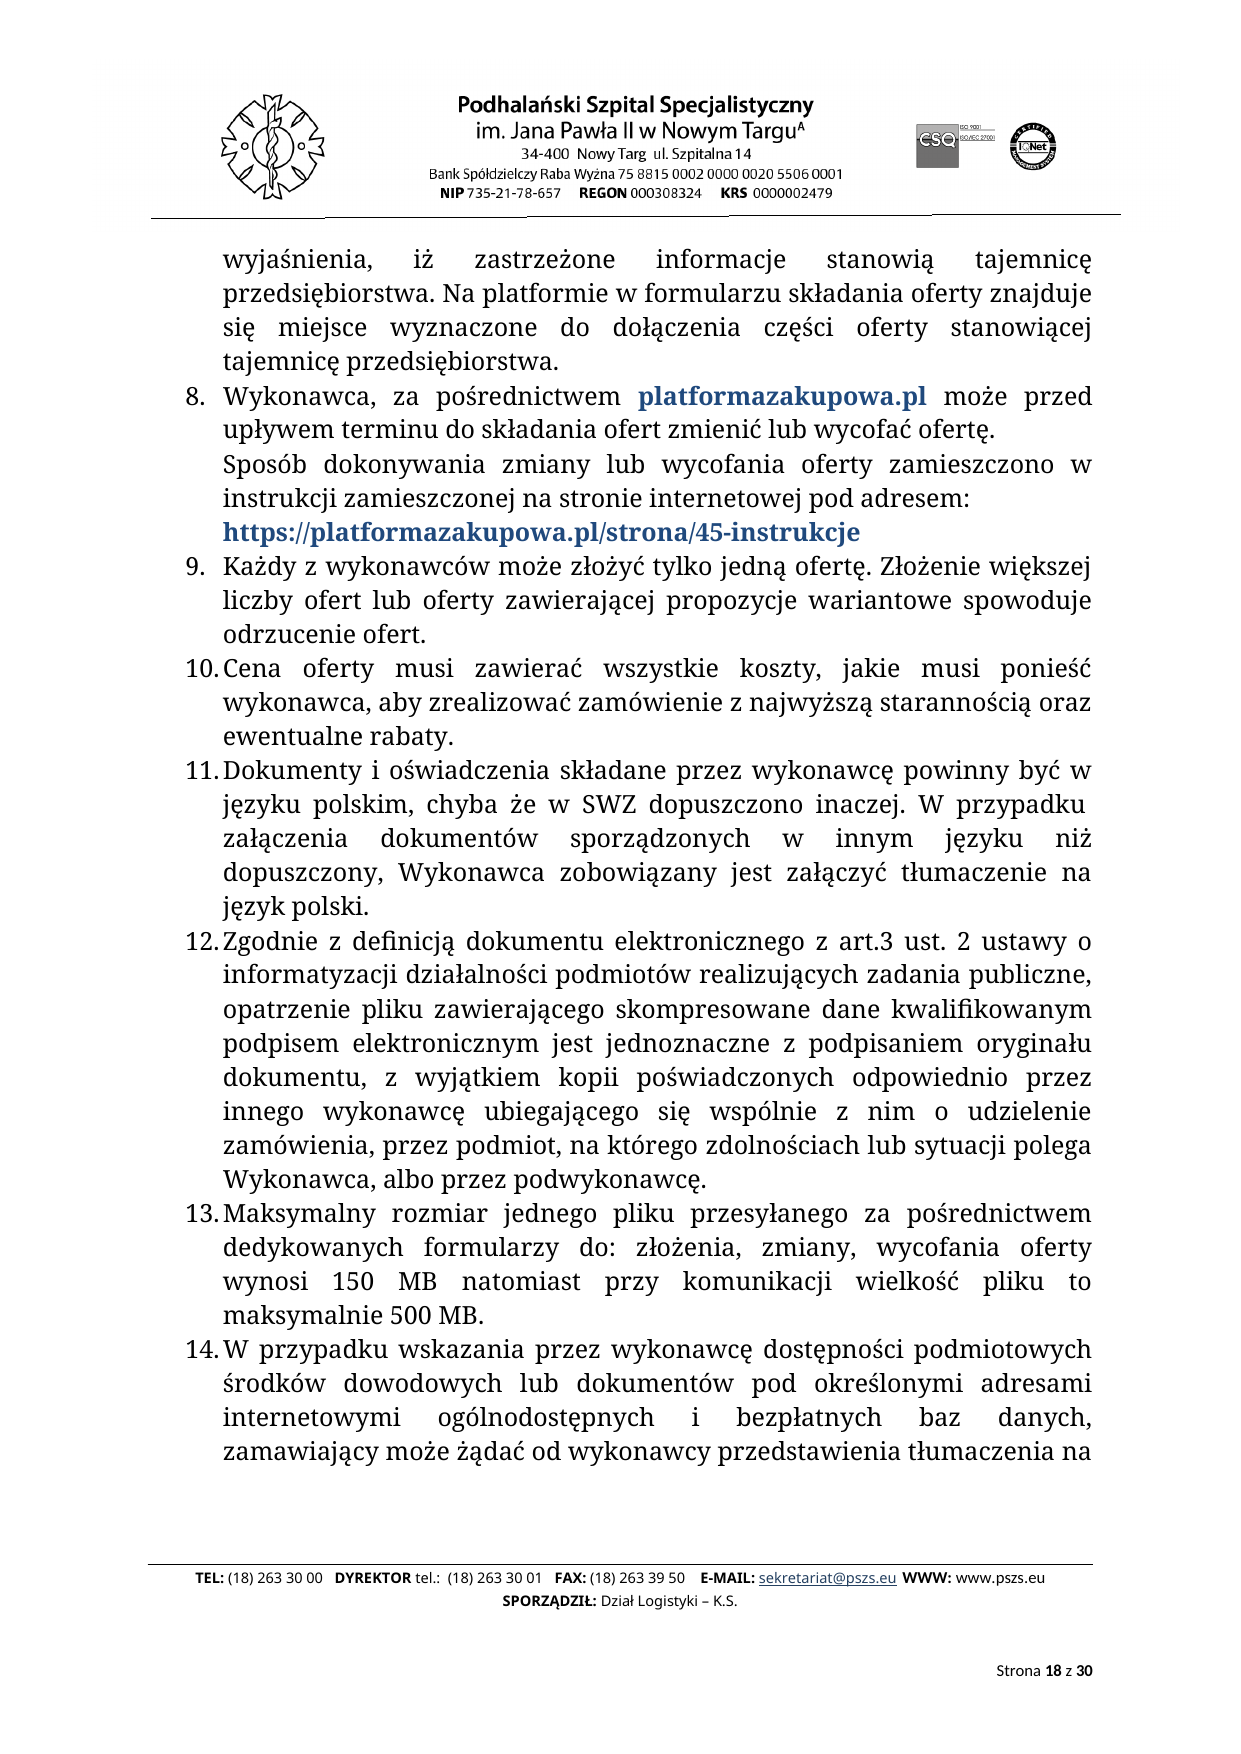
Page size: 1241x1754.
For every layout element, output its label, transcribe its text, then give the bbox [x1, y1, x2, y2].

list Maksymalny rozmiar jednego pliku przesyłanego za pośrednictwem dedykowanych formularzy do: złożenia, zmiany, wycofania oferty wynosi 150 MB natomiast przy komunikacji wielkość pliku to maksymalnie 500 MB. [185, 1196, 1093, 1332]
text Sposób dokonywania zmiany lub wycofania oferty zamieszczono w instrukcji zamieszczonej na stronie internetowej pod adresem: [223, 446, 1093, 514]
list Wykonawca, za pośrednictwem platformazakupowa.pl może przed upływem terminu do składania ofert zmienić lub wycofać ofertę. [185, 378, 1093, 446]
picture [92, 59, 1180, 232]
list Dokumenty i oświadczenia składane przez wykonawcę powinny być w języku polskim, chyba że w SWZ dopuszczono inaczej. W przypadku załączenia dokumentów sporządzonych w innym języku niż dopuszczony, Wykonawca zobowiązany jest załączyć tłumaczenie na język polski. [185, 753, 1093, 923]
list Każdy z wykonawców może złożyć tylko jedną ofertę. Złożenie większej liczby ofert lub oferty zawierającej propozycje wariantowe spowoduje odrzucenie ofert. [185, 548, 1093, 651]
text https://platformazakupowa.pl/strona/45-instrukcje [223, 514, 1093, 548]
list Zgodnie z definicją dokumentu elektronicznego z art.3 ust. 2 ustawy o informatyzacji działalności podmiotów realizujących zadania publiczne, opatrzenie pliku zawierającego skompresowane dane kwalifikowanym podpisem elektronicznym jest jednoznaczne z podpisaniem oryginału dokumentu, z wyjątkiem kopii poświadczonych odpowiednio przez innego wykonawcę ubiegającego się wspólnie z nim o udzielenie zamówienia, przez podmiot, na którego zdolnościach lub sytuacji polega Wykonawca, albo przez podwykonawcę. [185, 923, 1093, 1196]
list Cena oferty musi zawierać wszystkie koszty, jakie musi ponieść wykonawca, aby zrealizować zamówienie z najwyższą starannością oraz ewentualne rabaty. [185, 651, 1093, 753]
